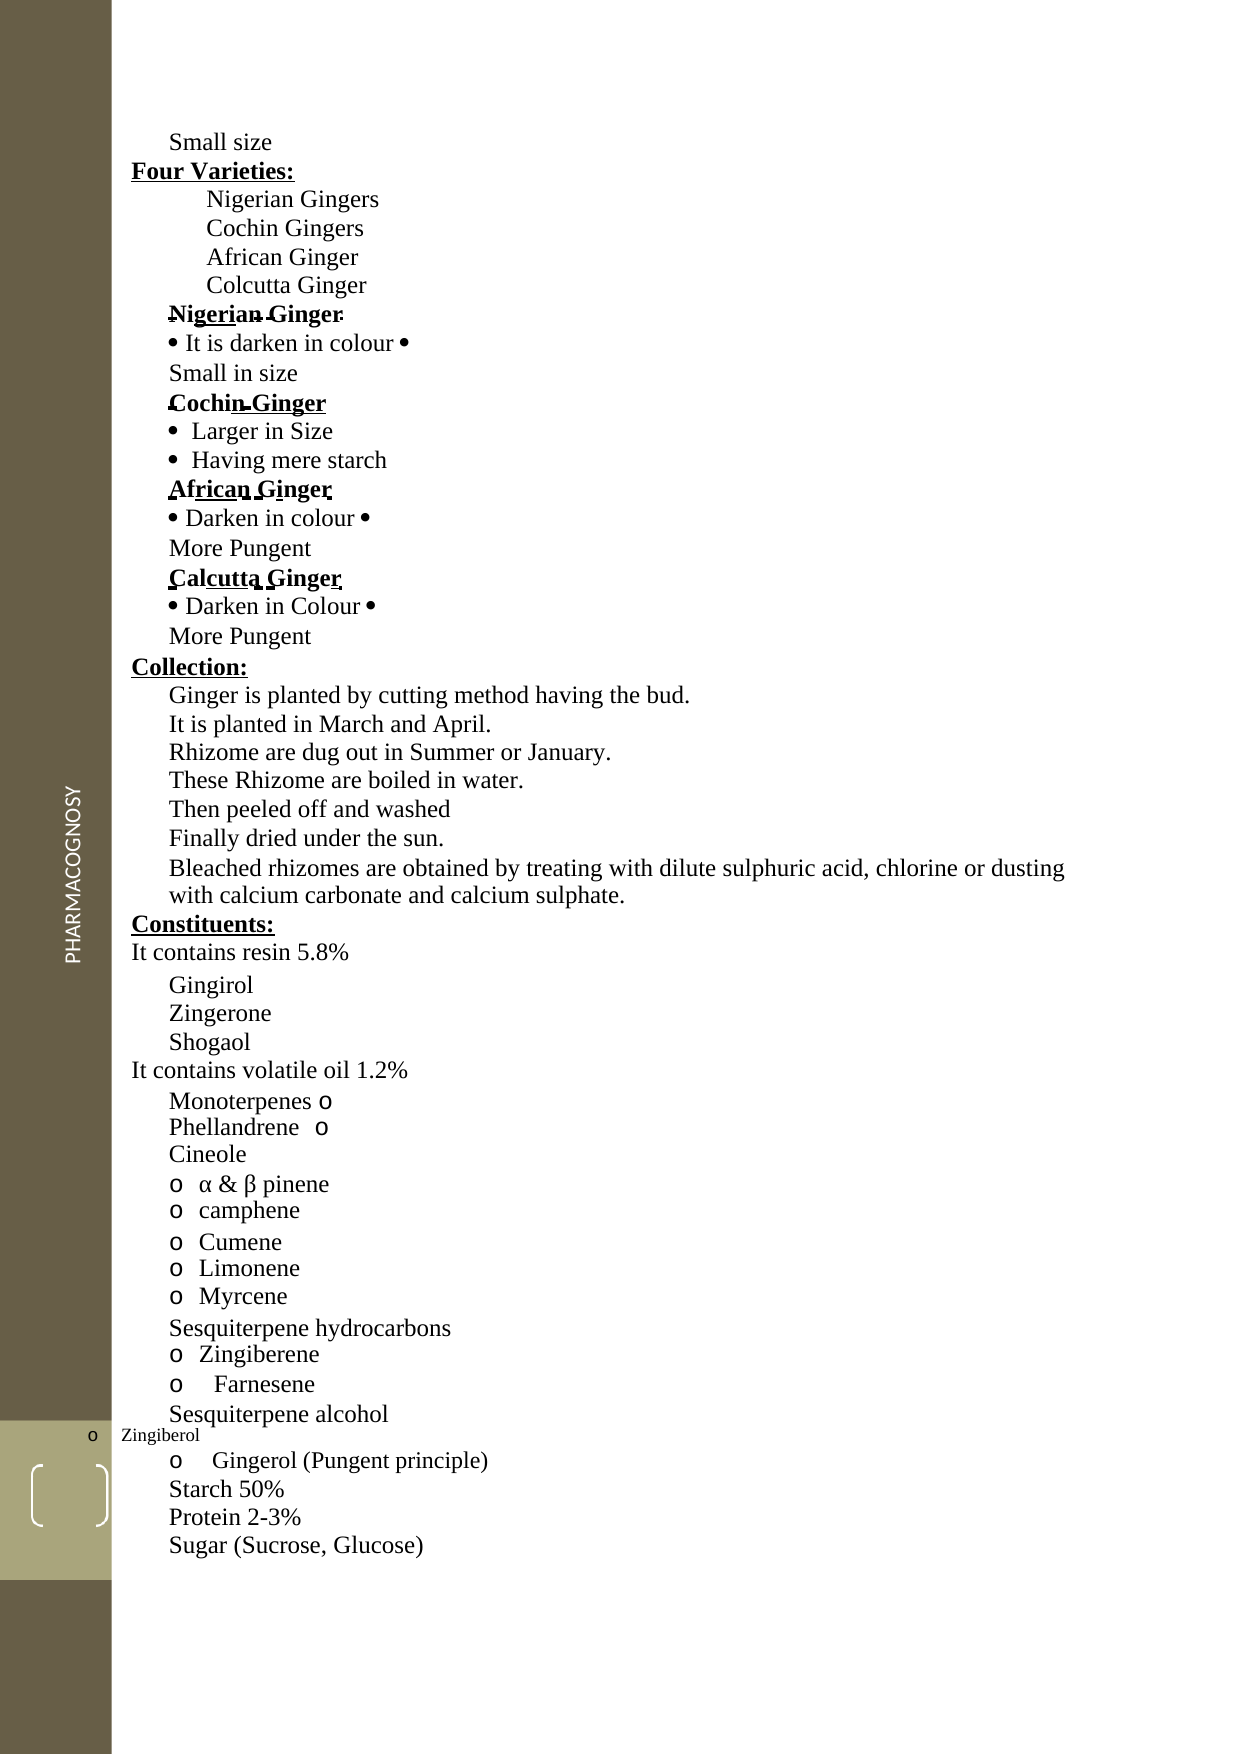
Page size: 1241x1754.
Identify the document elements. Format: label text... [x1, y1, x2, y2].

list o Zingiberol [49, 1427, 1106, 1445]
list It is planted in March and April. [131, 709, 1106, 738]
list Small size [131, 127, 1106, 156]
list Bleached rhizomes are obtained by treating with dilute sulphuric acid, chlorine or dusting with calcium carbonate and calcium sulphate. [131, 855, 1106, 909]
text  It is darken in colour  Small in size [169, 328, 414, 387]
list Then peeled off and washed [131, 794, 1106, 823]
list Nigerian Ginger [131, 299, 1106, 328]
list Zingerone [131, 999, 1106, 1028]
list Ginger is planted by cutting method having the bud. [131, 681, 1106, 709]
list These Rhizome are boiled in water. [131, 766, 1106, 794]
list African Ginger [131, 474, 1106, 503]
list Sugar (Sucrose, Glucose) [131, 1531, 1106, 1559]
text Collection: [131, 653, 1106, 681]
text Four Varieties: [131, 156, 1106, 185]
table_header PHARMACOGNOSY [58, 785, 86, 964]
list Colcutta Ginger [169, 270, 1106, 299]
list Cochin Ginger [131, 388, 1106, 417]
text  Larger in Size [169, 417, 1106, 445]
list Rhizome are dug out in Summer or January. [131, 738, 1106, 766]
text  Darken in Colour  More Pungent [169, 591, 381, 650]
text  Having mere starch [169, 445, 1106, 474]
list Gingirol [131, 970, 1106, 999]
list Sesquiterpene hydrocarbons o Zingiberene [131, 1316, 452, 1370]
list Shogaol [131, 1028, 1106, 1056]
picture [0, 0, 112, 1754]
list Finally dried under the sun. [131, 823, 1106, 852]
list Calcutta Ginger [131, 563, 1106, 591]
list Starch 50% [131, 1474, 1106, 1503]
list Monoterpenes o Phellandrene o Cineole [131, 1088, 337, 1168]
text o α & β pinene o camphene [169, 1170, 339, 1226]
text  Darken in colour  More Pungent [169, 503, 375, 562]
text o Cumene o Limonene o Myrcene [169, 1228, 308, 1312]
text Constituents: [131, 909, 1106, 938]
list Protein 2-3% [131, 1503, 1106, 1531]
text It contains volatile oil 1.2% [131, 1056, 1106, 1084]
list Sesquiterpene alcohol [131, 1399, 1106, 1427]
text It contains resin 5.8% [131, 938, 1106, 966]
text o Farnesene [169, 1370, 1106, 1398]
list African Ginger [169, 242, 1106, 270]
list Nigerian Gingers [169, 185, 1106, 213]
list Cochin Gingers [169, 213, 1106, 242]
text o Gingerol (Pungent principle) [169, 1447, 1106, 1474]
